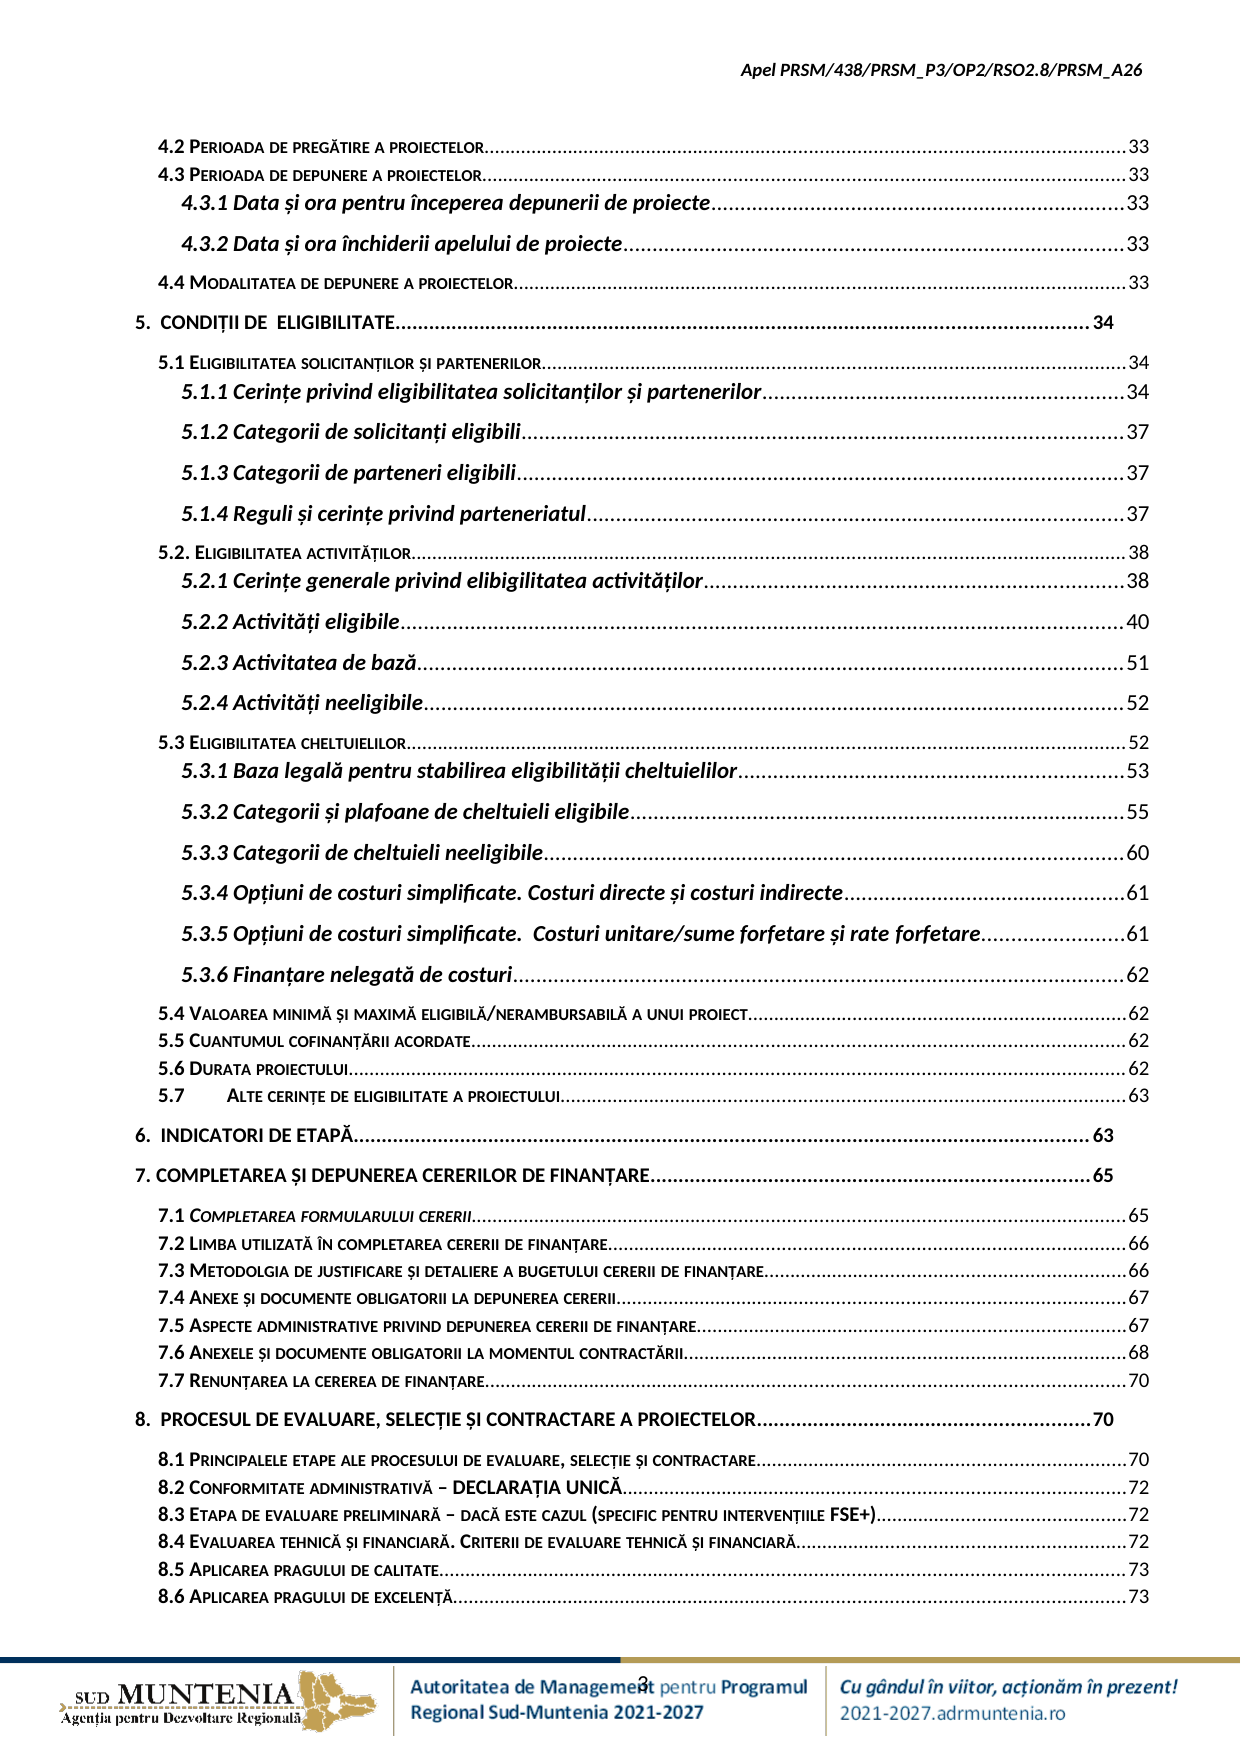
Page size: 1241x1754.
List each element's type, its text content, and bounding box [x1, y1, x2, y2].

text 5.1.3 Categorii de parteneri eligibili 37 [181, 458, 1150, 486]
text 5. CONDIȚII DE ELIGIBILITATE 34 [135, 309, 1150, 335]
text 5.2.1 Cerințe generale privind elibigilitatea activităților 38 [181, 567, 1150, 595]
text 7.6 Anexele și documente obligatorii la momentul contractării 68 [158, 1339, 1150, 1365]
text 5.1 Eligibilitatea solicitanților și partenerilor 34 [158, 349, 1150, 375]
text 5.5 Cuantumul cofinanțării acordate 62 [158, 1028, 1150, 1053]
text 5.3.5 Opțiuni de costuri simplificate. Costuri unitare/sume forfetare și rate forfetare 61 [181, 919, 1150, 947]
text 5.4 Valoarea minimă și maximă eligibilă/nerambursabilă a unui proiect 62 [158, 1000, 1150, 1026]
picture [0, 1657, 1241, 1737]
text 4.4 Modalitatea de depunere a proiectelor 33 [158, 269, 1150, 295]
text 5.2.4 Activități neeligibile 52 [181, 688, 1150, 717]
text 8. PROCESUL DE EVALUARE, SELECȚIE ȘI CONTRACTARE A PROIECTELOR 70 [135, 1407, 1150, 1432]
text 8.4 Evaluarea tehnică și financiară. Criterii de evaluare tehnică și financiară 72 [158, 1529, 1150, 1554]
text 4.3.2 Data și ora închiderii apelului de proiecte 33 [181, 229, 1150, 257]
text 5.2. Eligibilitatea activităților 38 [158, 539, 1150, 565]
text 8.2 Conformitate administrativă – DECLARAȚIA UNICĂ 72 [158, 1474, 1150, 1499]
text 5.3.4 Opțiuni de costuri simplificate. Costuri directe și costuri indirecte 61 [181, 878, 1150, 906]
text 6. INDICATORI DE ETAPĂ 63 [135, 1123, 1150, 1148]
text 4.3 Perioada de depunere a proiectelor 33 [158, 161, 1150, 186]
text 5.3 Eligibilitatea cheltuielilor 52 [158, 729, 1150, 754]
text 5.3.3 Categorii de cheltuieli neeligibile 60 [181, 838, 1150, 866]
text 7.5 Aspecte administrative privind depunerea cererii de finanțare 67 [158, 1312, 1150, 1337]
text 7. COMPLETAREA ȘI DEPUNEREA CERERILOR DE FINANȚARE 65 [135, 1162, 1150, 1188]
text 7.7 Renunțarea la cererea de finanțare 70 [158, 1367, 1150, 1392]
text 5.2.2 Activități eligibile 40 [181, 607, 1150, 635]
text 5.2.3 Activitatea de bază 51 [181, 648, 1150, 676]
text 5.1.4 Reguli și cerințe privind parteneriatul 37 [181, 499, 1150, 527]
text 5.1.2 Categorii de solicitanți eligibili 37 [181, 417, 1150, 445]
text 5.3.6 Finanțare nelegată de costuri 62 [181, 960, 1150, 988]
text 5.6 Durata proiectului 62 [158, 1055, 1150, 1081]
text 5.7 Alte cerințe de eligibilitate a proiectului 63 [158, 1082, 1150, 1108]
text 8.1 Principalele etape ale procesului de evaluare, selecție și contractare 70 [158, 1447, 1150, 1472]
text 8.6 Aplicarea pragului de excelență 73 [158, 1583, 1150, 1609]
text 7.4 Anexe și documente obligatorii la depunerea cererii 67 [158, 1284, 1150, 1310]
text 7.2 Limba utilizată în completarea cererii de finanțare 66 [158, 1230, 1150, 1255]
text 4.3.1 Data și ora pentru începerea depunerii de proiecte 33 [181, 188, 1150, 216]
text 4.2 Perioada de pregătire a proiectelor 33 [158, 133, 1150, 159]
text 8.5 Aplicarea pragului de calitate 73 [158, 1556, 1150, 1582]
text 5.3.1 Baza legală pentru stabilirea eligibilității cheltuielilor 53 [181, 757, 1150, 784]
text 5.3.2 Categorii și plafoane de cheltuieli eligibile 55 [181, 797, 1150, 825]
text 5.1.1 Cerințe privind eligibilitatea solicitanților și partenerilor 34 [181, 377, 1150, 405]
text 8.3 Etapa de evaluare preliminară – dacă este cazul (specific pentru intervențiile FSE+) 72 [158, 1501, 1150, 1527]
text 7.1 Completarea formularului cererii 65 [158, 1202, 1150, 1228]
text 7.3 Metodolgia de justificare și detaliere a bugetului cererii de finanțare 66 [158, 1257, 1150, 1283]
